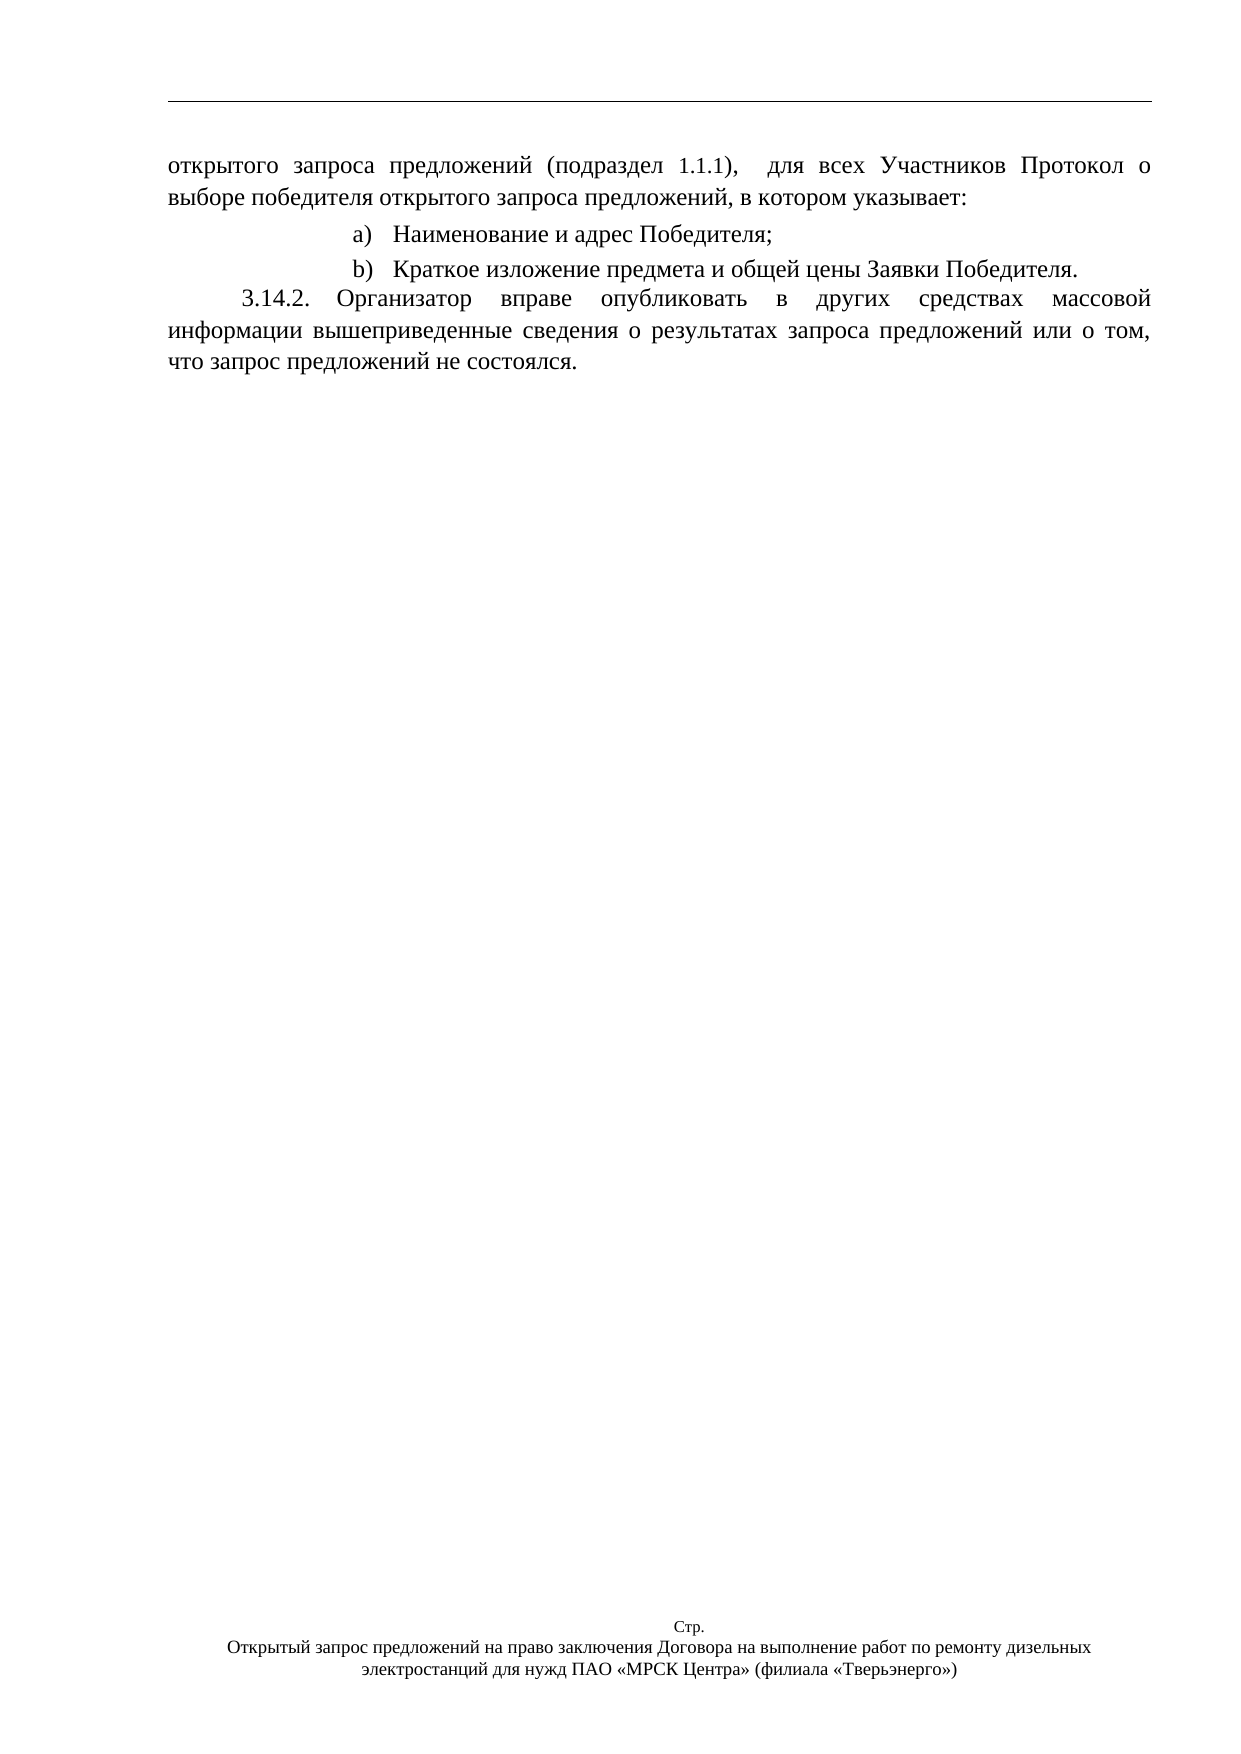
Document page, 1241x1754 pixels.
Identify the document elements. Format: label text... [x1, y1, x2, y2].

list Организатор вправе опубликовать в других средствах массовой информации вышеприведенные сведения о результатах запроса предложений или о том, что запрос предложений не состоялся. [168, 283, 1152, 375]
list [168, 150, 1152, 210]
list Краткое изложение предмета и общей цены Заявки Победителя. [286, 254, 1166, 283]
list Наименование и адрес Победителя; [286, 219, 1166, 248]
